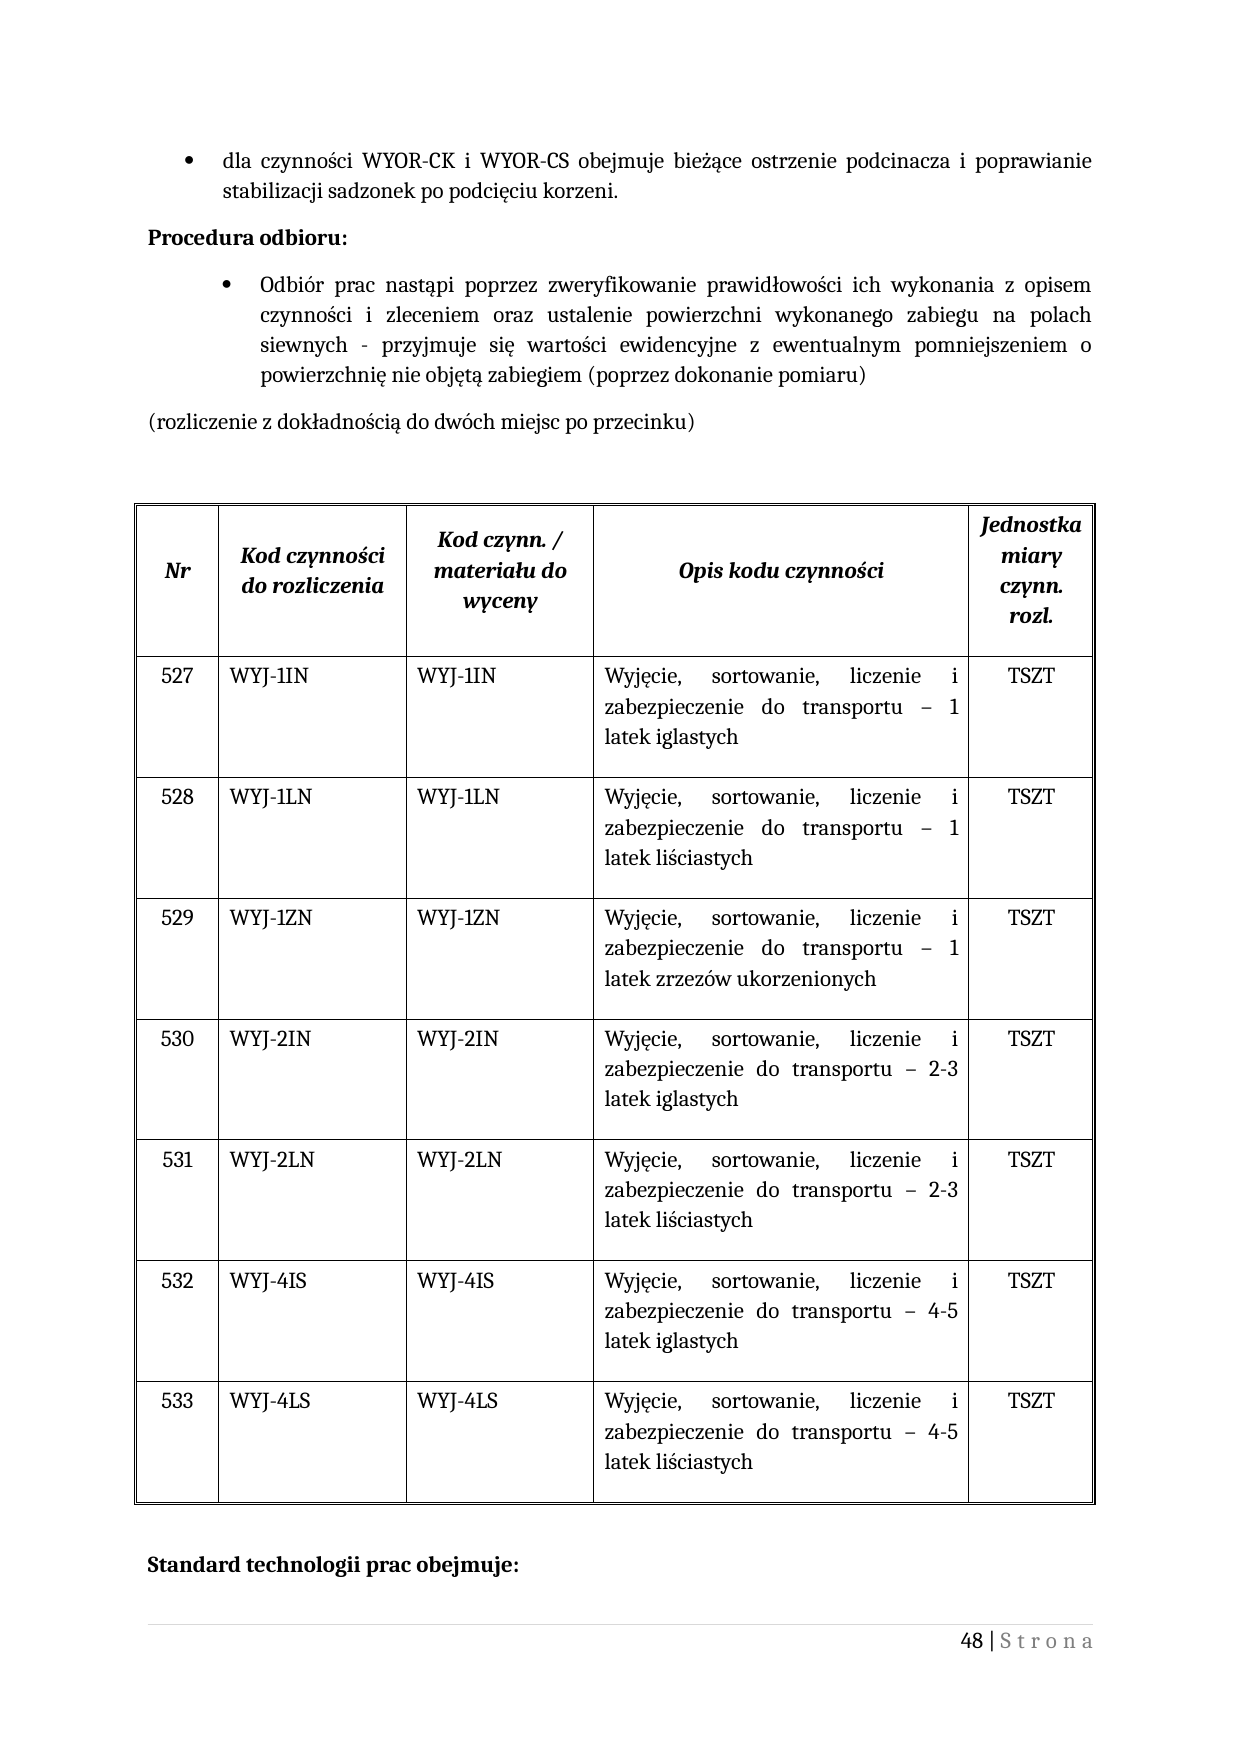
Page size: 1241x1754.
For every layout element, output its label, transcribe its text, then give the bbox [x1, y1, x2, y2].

table_cell TSZT [969, 657, 1092, 777]
table_header Kod czynności do rozliczenia [219, 506, 406, 656]
table_cell TSZT [969, 1020, 1092, 1139]
table_cell 529 [137, 899, 218, 1018]
table_cell WYJ-2IN [219, 1020, 406, 1139]
table_cell TSZT [969, 899, 1092, 1018]
table_cell Wyjęcie, sortowanie, liczenie i zabezpieczenie do transportu – 4-5 latek iglastych [594, 1261, 968, 1381]
table_cell WYJ-2LN [407, 1140, 593, 1260]
table_cell 531 [137, 1140, 218, 1260]
text (rozliczenie z dokładnością do dwóch miejsc po przecinku) [148, 409, 1093, 435]
table_cell WYJ-1ZN [407, 899, 593, 1018]
table_cell 532 [137, 1261, 218, 1381]
list dla czynności WYOR-CK i WYOR-CS obejmuje bieżące ostrzenie podcinacza i poprawianie stabilizacji sadzonek po podcięciu korzeni. [185, 148, 1093, 204]
table_header Nr [137, 506, 218, 656]
table_cell 533 [137, 1382, 218, 1502]
table_cell Wyjęcie, sortowanie, liczenie i zabezpieczenie do transportu – 1 latek iglastych [594, 657, 968, 777]
table_cell WYJ-4LS [219, 1382, 406, 1502]
table_cell WYJ-4IS [407, 1261, 593, 1381]
table_cell WYJ-2IN [407, 1020, 593, 1139]
table_cell WYJ-1ZN [219, 899, 406, 1018]
table_cell TSZT [969, 1261, 1092, 1381]
table_cell 527 [137, 657, 218, 777]
table_cell 528 [137, 778, 218, 898]
table_cell TSZT [969, 778, 1092, 898]
table_cell Wyjęcie, sortowanie, liczenie i zabezpieczenie do transportu – 2-3 latek iglastych [594, 1020, 968, 1139]
table_header Kod czynn. / materiału do wyceny [407, 506, 593, 656]
table_cell WYJ-1LN [219, 778, 406, 898]
text Procedura odbioru: [148, 225, 1093, 251]
table_cell Wyjęcie, sortowanie, liczenie i zabezpieczenie do transportu – 4-5 latek liściastych [594, 1382, 968, 1502]
list Odbiór prac nastąpi poprzez zweryfikowanie prawidłowości ich wykonania z opisem czynności i zleceniem oraz ustalenie powierzchni wykonanego zabiegu na polach siewnych - przyjmuje się wartości ewidencyjne z ewentualnym pomniejszeniem o powierzchnię nie objętą zabiegiem (poprzez dokonanie pomiaru) [223, 272, 1093, 388]
table_cell WYJ-4LS [407, 1382, 593, 1502]
table_cell 530 [137, 1020, 218, 1139]
table_cell TSZT [969, 1140, 1092, 1260]
table_header Opis kodu czynności [594, 506, 968, 656]
table_cell WYJ-1IN [407, 657, 593, 777]
table_cell Wyjęcie, sortowanie, liczenie i zabezpieczenie do transportu – 1 latek liściastych [594, 778, 968, 898]
table_cell WYJ-2LN [219, 1140, 406, 1260]
text Standard technologii prac obejmuje: [148, 1552, 1093, 1578]
table_cell WYJ-4IS [219, 1261, 406, 1381]
table_cell WYJ-1IN [219, 657, 406, 777]
table_cell WYJ-1LN [407, 778, 593, 898]
table_cell Wyjęcie, sortowanie, liczenie i zabezpieczenie do transportu – 1 latek zrzezów ukorzenionych [594, 899, 968, 1018]
table_cell TSZT [969, 1382, 1092, 1502]
table_header Jednostka miary czynn. rozl. [969, 506, 1092, 656]
table_cell Wyjęcie, sortowanie, liczenie i zabezpieczenie do transportu – 2-3 latek liściastych [594, 1140, 968, 1260]
